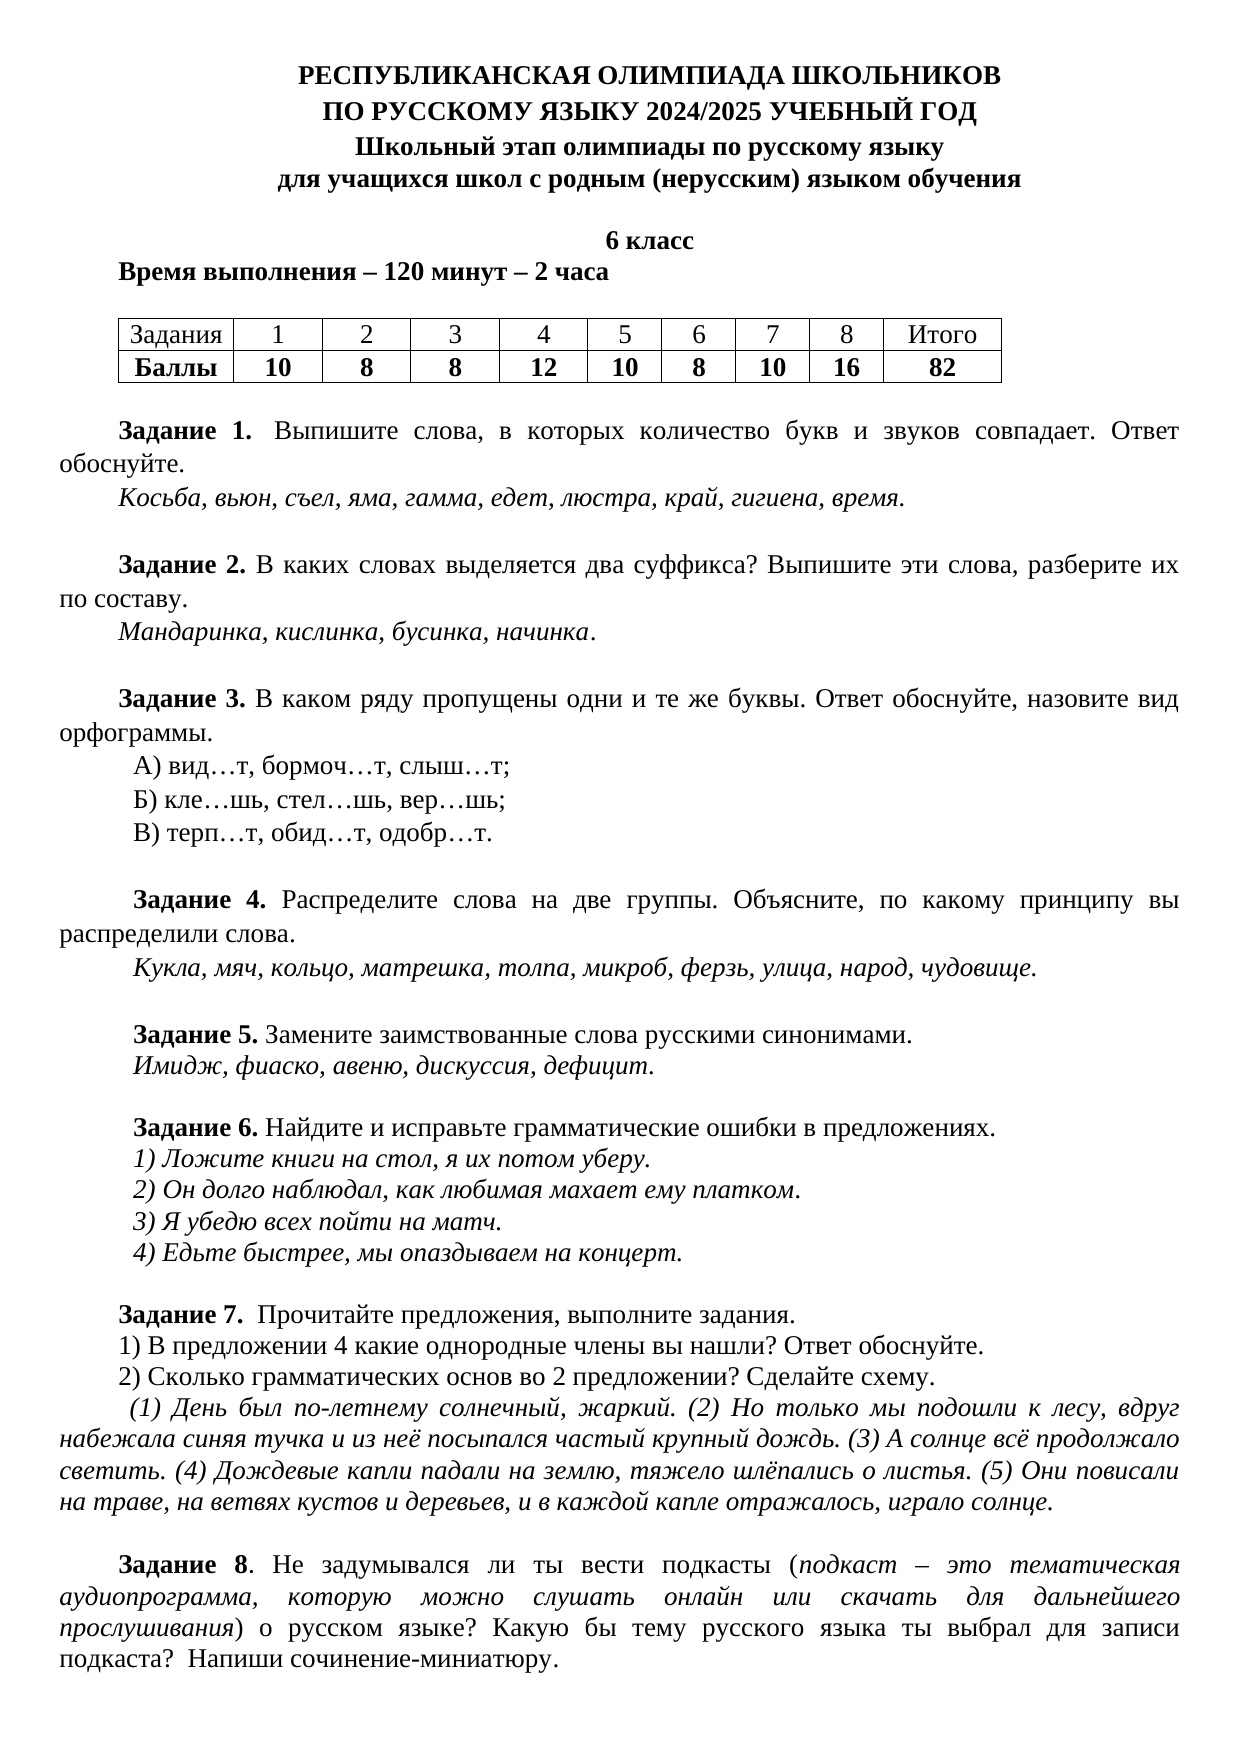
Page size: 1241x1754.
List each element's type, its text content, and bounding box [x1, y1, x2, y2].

text Мандаринка, кислинка, бусинка, начинка. [59, 615, 1181, 646]
table_cell 8 [411, 351, 499, 382]
table_header 1 [234, 319, 322, 349]
table_cell Баллы [119, 351, 233, 382]
table_cell 16 [810, 351, 883, 382]
table_header Задания [119, 319, 233, 349]
text Задание 5. Замените заимствованные слова русскими синонимами. [59, 1018, 1181, 1049]
text Задание 7. Прочитайте предложения, выполните задания. [59, 1298, 1181, 1329]
text 2) Он долго наблюдал, как любимая махает ему платком. [59, 1173, 1181, 1204]
text Школьный этап олимпиады по русскому языку [59, 131, 1181, 162]
table_cell 10 [736, 351, 809, 382]
table_cell 10 [234, 351, 322, 382]
text Задание 3. В каком ряду пропущены одни и те же буквы. Ответ обоснуйте, назовите вид орфограммы. [59, 682, 1181, 747]
table_cell 8 [323, 351, 410, 382]
text Задание 8. Не задумывался ли ты вести подкасты (подкаст – это тематическая аудиопрограмма, которую можно слушать онлайн или скачать для дальнейшего прослушивания) о русском языке? Какую бы тему русского языка ты выбрал для записи подкаста? Напиши сочинение-миниатюру. [59, 1547, 1181, 1674]
text Кукла, мяч, кольцо, матрешка, толпа, микроб, ферзь, улица, народ, чудовище. [59, 951, 1181, 982]
text ПО РУССКОМУ ЯЗЫКУ 2024/2025 УЧЕБНЫЙ ГОД [59, 95, 1181, 126]
text Б) кле…шь, стел…шь, вер…шь; [59, 783, 1181, 814]
text для учащихся школ с родным (нерусским) языком обучения [59, 162, 1181, 193]
text Задание 2. В каких словах выделяется два суффикса? Выпишите эти слова, разберите их по составу. [59, 548, 1181, 613]
text А) вид…т, бормоч…т, слыш…т; [59, 749, 1181, 781]
text РЕСПУБЛИКАНСКАЯ ОЛИМПИАДА ШКОЛЬНИКОВ [59, 59, 1181, 90]
table_header 7 [736, 319, 809, 349]
text 1) В предложении 4 какие однородные члены вы нашли? Ответ обоснуйте. [59, 1329, 1181, 1360]
text Задание 1. Выпишите слова, в которых количество букв и звуков совпадает. Ответ обоснуйте. [59, 414, 1181, 479]
table_header 8 [810, 319, 883, 349]
table_cell 82 [884, 351, 1001, 382]
table_header 4 [500, 319, 587, 349]
table_header 2 [323, 319, 410, 349]
text В) терп…т, обид…т, одобр…т. [59, 816, 1181, 848]
text Имидж, фиаско, авеню, дискуссия, дефицит. [59, 1049, 1181, 1080]
table_header 3 [411, 319, 499, 349]
table_cell 10 [588, 351, 661, 382]
text 6 класс [59, 224, 1181, 255]
text (1) День был по-летнему солнечный, жаркий. (2) Но только мы подошли к лесу, вдруг набежала синяя тучка и из неё посыпался частый крупный дождь. (3) А солнце всё продолжало светить. (4) Дождевые капли падали на землю, тяжело шлёпались о листья. (5) Они повисали на траве, на ветвях кустов и деревьев, и в каждой капле отражалось, играло солнце. [59, 1391, 1181, 1516]
text Задание 6. Найдите и исправьте грамматические ошибки в предложениях. [59, 1111, 1181, 1142]
table_header 5 [588, 319, 661, 349]
text 1) Ложите книги на стол, я их потом уберу. [59, 1142, 1181, 1173]
table_cell 12 [500, 351, 587, 382]
table_header 6 [662, 319, 735, 349]
text 3) Я убедю всех пойти на матч. [59, 1204, 1181, 1236]
text Время выполнения – 120 минут – 2 часа [59, 255, 1181, 286]
text 2) Сколько грамматических основ во 2 предложении? Сделайте схему. [59, 1360, 1181, 1391]
table_header Итого [884, 319, 1001, 349]
table_cell 8 [662, 351, 735, 382]
text Косьба, вьюн, съел, яма, гамма, едет, люстра, край, гигиена, время. [59, 481, 1181, 512]
text 4) Едьте быстрее, мы опаздываем на концерт. [59, 1236, 1181, 1267]
text Задание 4. Распределите слова на две группы. Объясните, по какому принципу вы распределили слова. [59, 883, 1181, 948]
